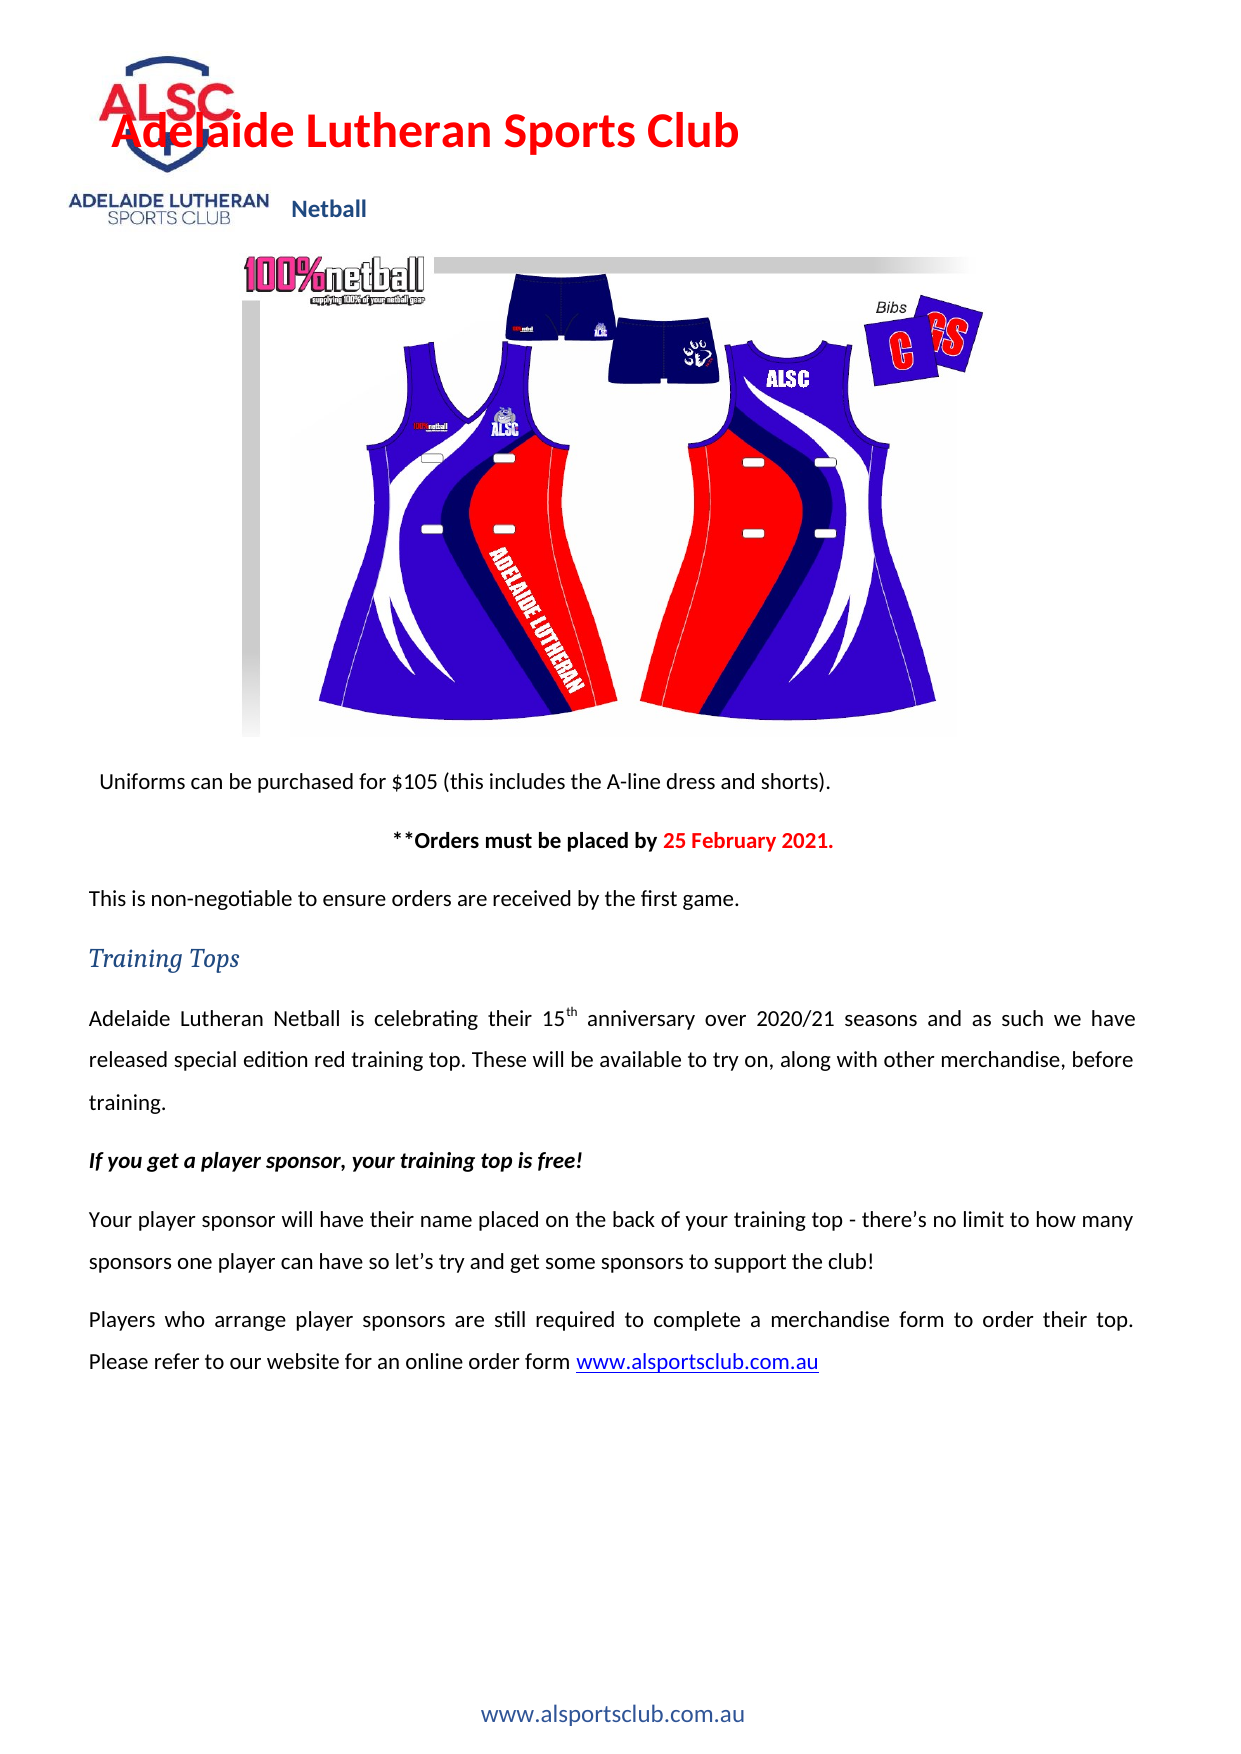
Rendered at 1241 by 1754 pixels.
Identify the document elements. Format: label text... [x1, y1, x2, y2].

text If you get a player sponsor, your training top is free! [89, 1146, 1137, 1174]
text Your player sponsor will have their name placed on the back of your training top - there’s no limit to how many sponsors one player can have so let’s try and get some sponsors to support the club! [89, 1205, 1137, 1275]
text Players who arrange player sponsors are still required to complete a merchandise form to order their top. Please refer to our website for an online order form www.alsportsclub.com.au [89, 1306, 1137, 1376]
picture [66, 51, 273, 233]
picture [239, 253, 987, 737]
text **Orders must be placed by 25 February 2021. [89, 826, 1137, 854]
text Adelaide Lutheran Netball is celebrating their 15th anniversary over 2020/21 seasons and as such we have released special edition red training top. These will be available to try on, along with other merchandise, before training. [89, 1004, 1137, 1116]
text Uniforms can be purchased for $105 (this includes the A-line dress and shorts). [89, 767, 1137, 795]
text This is non-negotiable to ensure orders are received by the first game. [89, 884, 1137, 913]
subtitle Training Tops [89, 943, 1137, 974]
